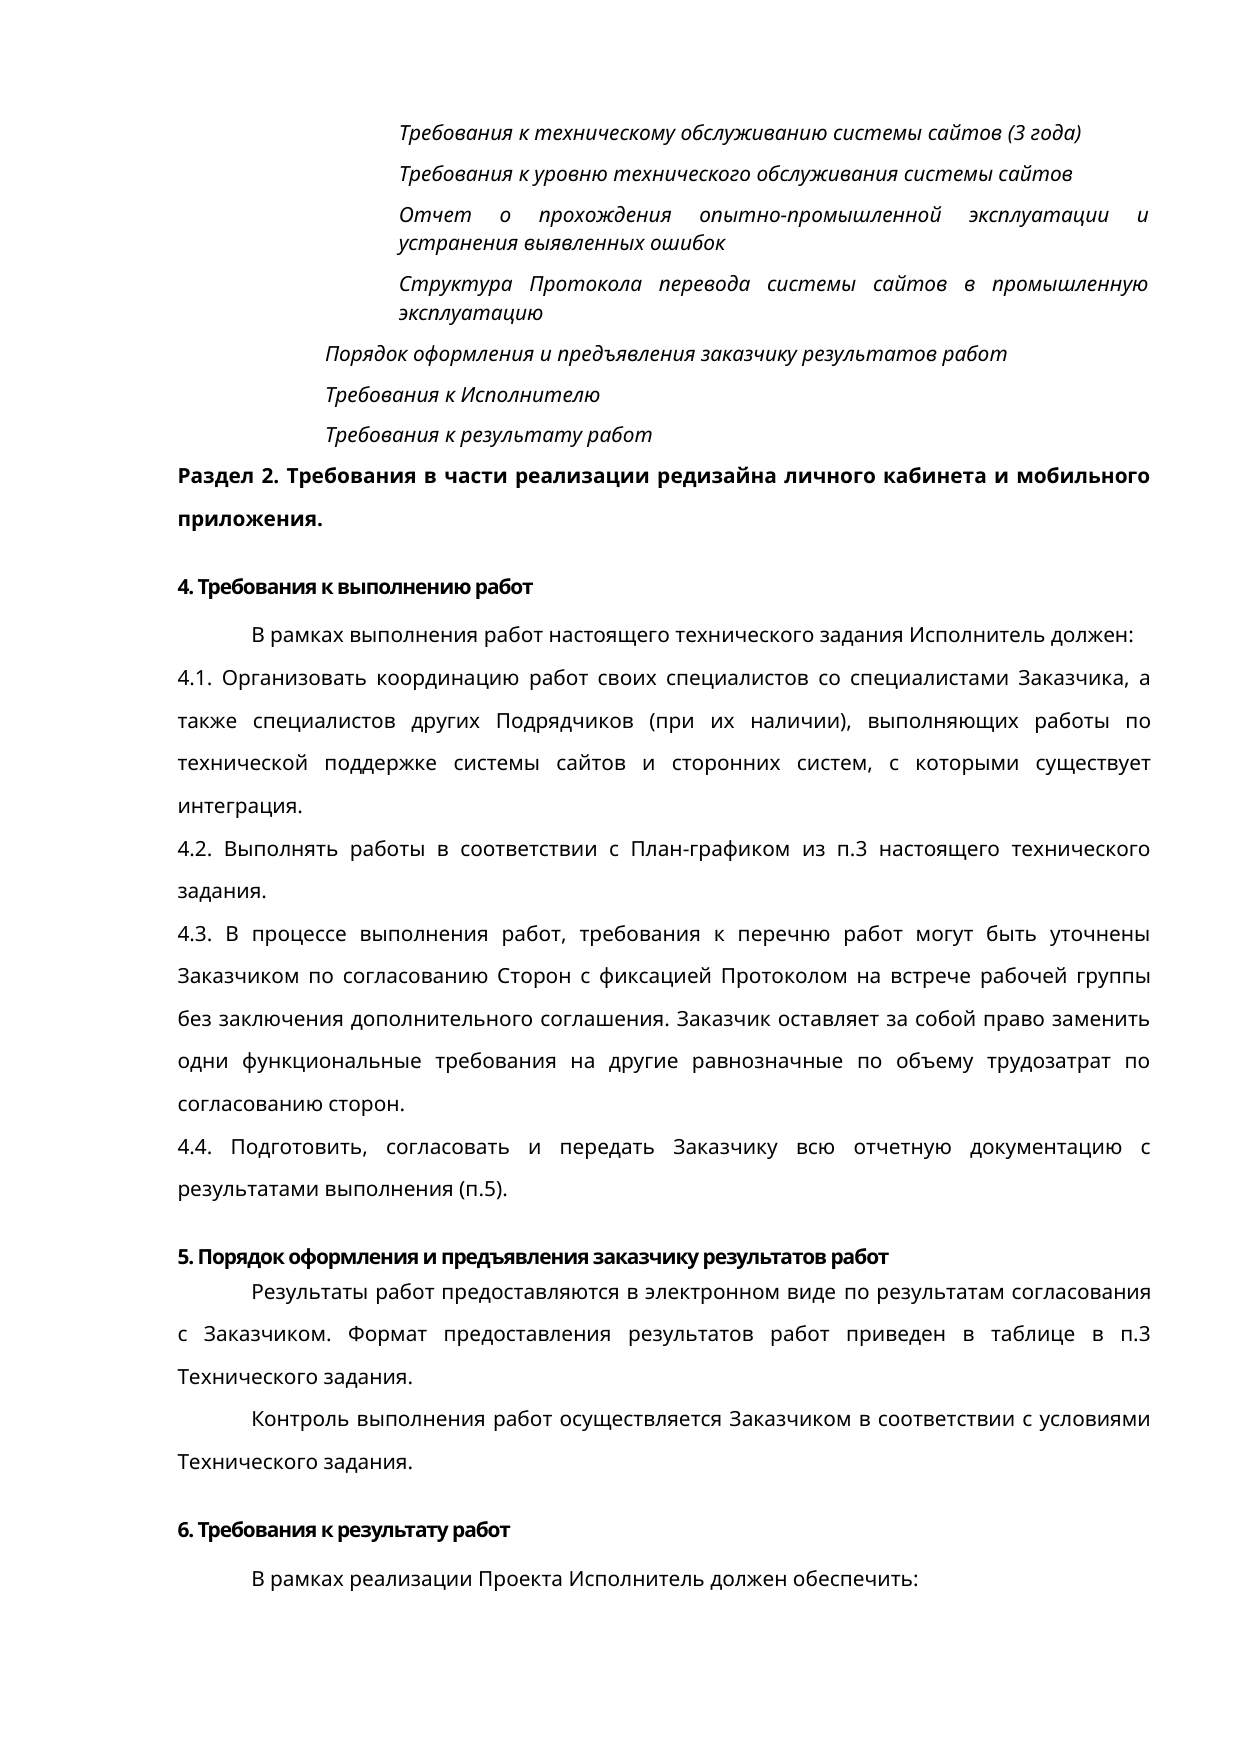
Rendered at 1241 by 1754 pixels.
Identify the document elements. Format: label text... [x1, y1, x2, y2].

text В рамках реализации Проекта Исполнитель должен обеспечить: [177, 1564, 1152, 1592]
text 4.3. В процессе выполнения работ, требования к перечню работ могут быть уточнены Заказчиком по согласованию Сторон с фиксацией Протоколом на встрече рабочей группы без заключения дополнительного соглашения. Заказчик оставляет за собой право заменить одни функциональные требования на другие равнозначные по объему трудозатрат по согласованию сторон. [177, 919, 1152, 1118]
text 4.4. Подготовить, согласовать и передать Заказчику всю отчетную документацию с результатами выполнения (п.5). [177, 1132, 1152, 1203]
text В рамках выполнения работ настоящего технического задания Исполнитель должен: [177, 621, 1152, 649]
text 4.2. Выполнять работы в соответствии с План-графиком из п.3 настоящего технического задания. [177, 834, 1152, 905]
text 5. Порядок оформления и предъявления заказчику результатов работ [177, 1242, 1152, 1271]
text Требования к результату работ [251, 421, 1152, 449]
text Структура Протокола перевода системы сайтов в промышленную эксплуатацию [398, 269, 1152, 326]
text Требования к техническому обслуживанию системы сайтов (3 года) [325, 118, 1152, 147]
text Требования к уровню технического обслуживания системы сайтов [325, 159, 1152, 187]
text 4. Требования к выполнению работ [177, 572, 1152, 600]
text Результаты работ предоставляются в электронном виде по результатам согласования с Заказчиком. Формат предоставления результатов работ приведен в таблице в п.3 Технического задания. [177, 1277, 1152, 1390]
text 6. Требования к результату работ [177, 1515, 1152, 1543]
text Отчет о прохождения опытно-промышленной эксплуатации и устранения выявленных ошибок [398, 200, 1152, 257]
text Требования к Исполнителю [251, 380, 1152, 408]
text Раздел 2. Требования в части реализации редизайна личного кабинета и мобильного приложения. [177, 462, 1152, 533]
text Порядок оформления и предъявления заказчику результатов работ [251, 339, 1152, 367]
text 4.1. Организовать координацию работ своих специалистов со специалистами Заказчика, а также специалистов других Подрядчиков (при их наличии), выполняющих работы по технической поддержке системы сайтов и сторонних систем, с которыми существует интеграция. [177, 663, 1152, 819]
text Контроль выполнения работ осуществляется Заказчиком в соответствии с условиями Технического задания. [177, 1404, 1152, 1476]
